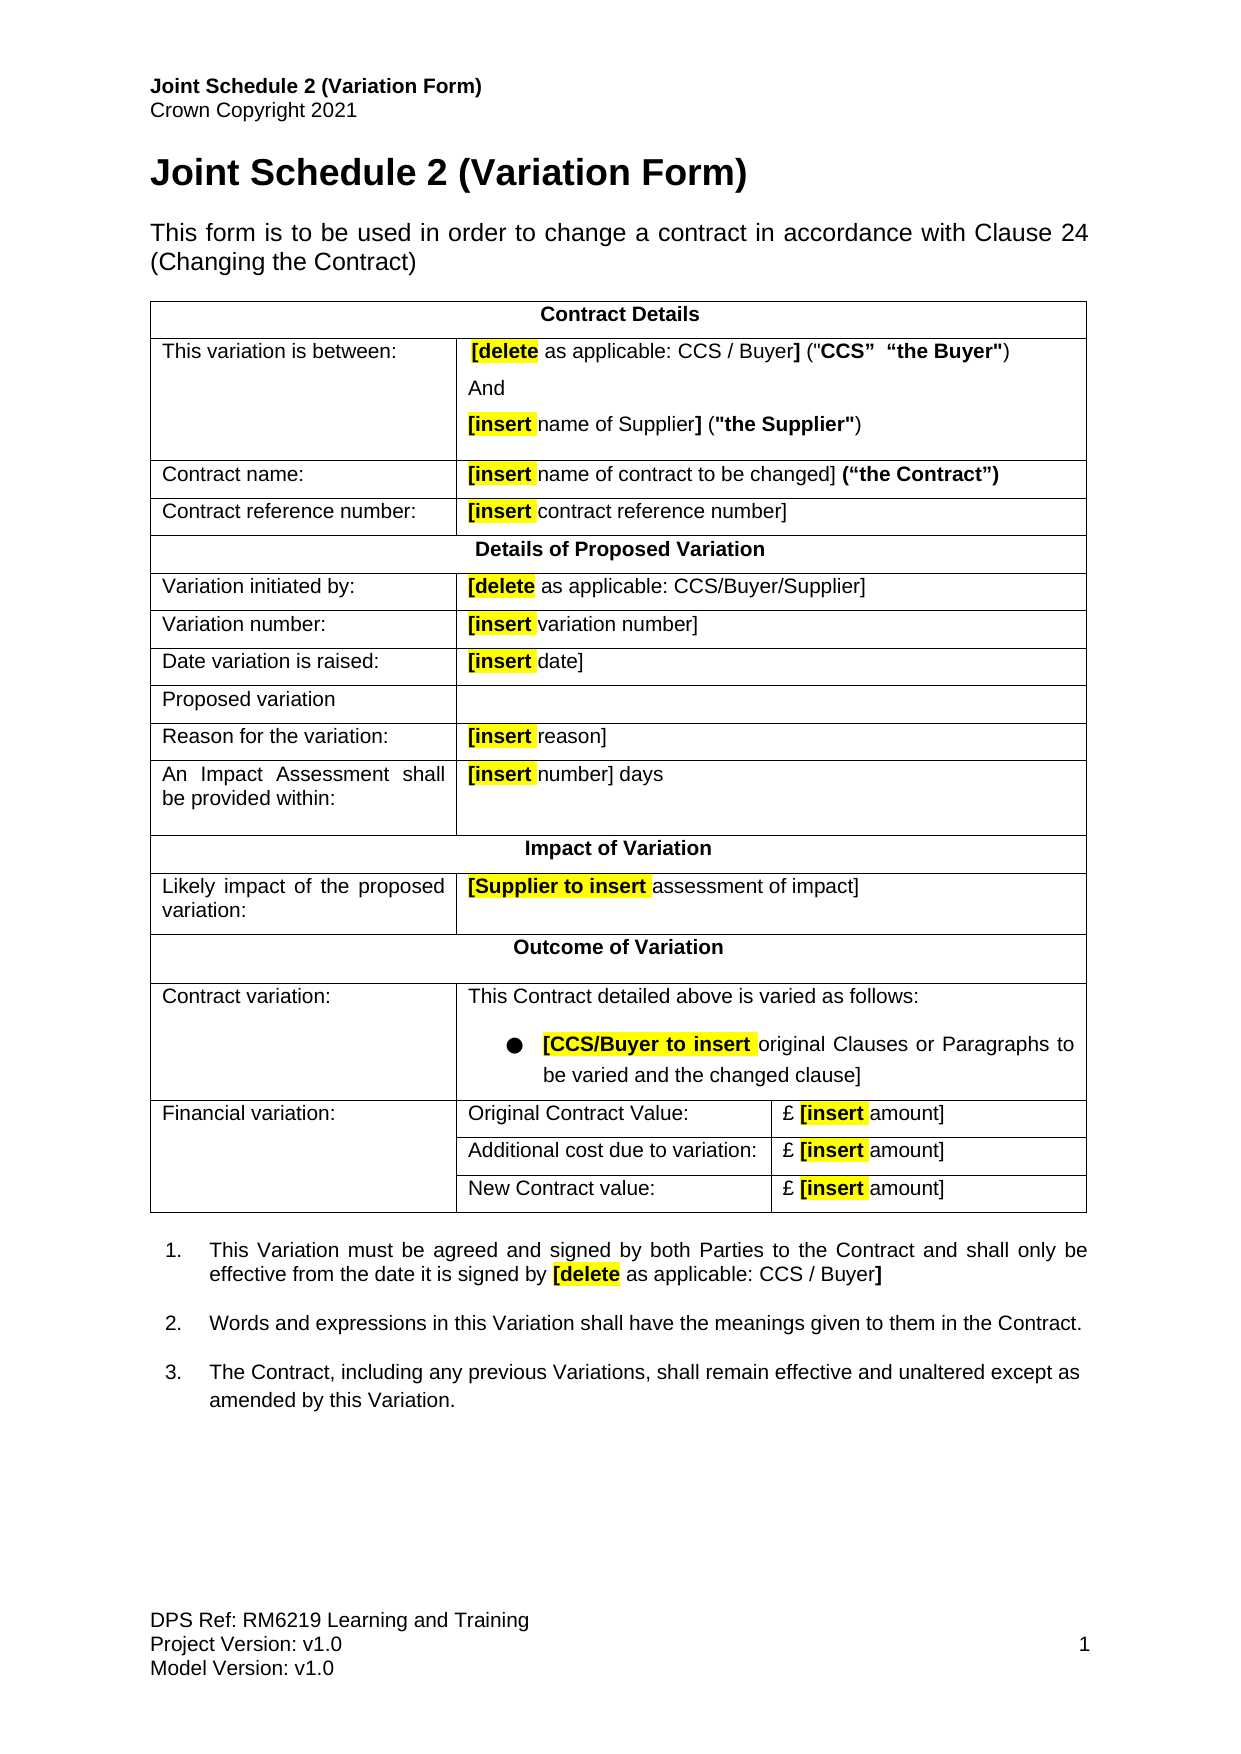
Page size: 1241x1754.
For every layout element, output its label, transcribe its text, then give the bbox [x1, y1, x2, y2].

table_cell Details of Proposed Variation [151, 536, 1086, 573]
table_cell This variation is between: [151, 339, 456, 460]
text Joint Schedule 2 (Variation Form) [150, 150, 1090, 193]
table_cell [457, 686, 1086, 723]
table_cell Additional cost due to variation: [457, 1138, 771, 1175]
table_cell Original Contract Value: [457, 1101, 771, 1137]
table_cell [insert name of contract to be changed] (“the Contract”) [457, 461, 1086, 498]
table_cell £ [insert amount] [772, 1138, 1086, 1175]
text This form is to be used in order to change a contract in accordance with Clause 24 (Changing the Contract) [150, 218, 1090, 276]
list The Contract, including any previous Variations, shall remain effective and unaltered except as amended by this Variation. [165, 1360, 1090, 1412]
table_cell Reason for the variation: [151, 724, 456, 760]
table_header Contract Details [151, 302, 1086, 338]
table_cell Financial variation: [151, 1101, 456, 1212]
table_cell New Contract value: [457, 1176, 771, 1212]
table_cell Impact of Variation [151, 836, 1086, 873]
table_cell [insert contract reference number] [457, 499, 1086, 535]
table_cell £ [insert amount] [772, 1176, 1086, 1212]
table_cell Variation number: [151, 611, 456, 648]
table_cell An Impact Assessment shall be provided within: [151, 761, 456, 835]
table_cell Likely impact of the proposed variation: [151, 874, 456, 934]
table_cell Contract name: [151, 461, 456, 498]
table_cell Outcome of Variation [151, 935, 1086, 983]
table_cell Proposed variation [151, 686, 456, 723]
table_cell [delete as applicable: CCS/Buyer/Supplier] [457, 574, 1086, 610]
table_cell [insert reason] [457, 724, 1086, 760]
list This Variation must be agreed and signed by both Parties to the Contract and shall only be effective from the date it is signed by [delete as applicable: CCS / Buyer] [165, 1238, 1090, 1286]
table_cell Contract variation: [151, 984, 456, 1100]
list Words and expressions in this Variation shall have the meanings given to them in the Contract. [165, 1311, 1090, 1335]
table_cell [insert number] days [457, 761, 1086, 835]
table_cell £ [insert amount] [772, 1101, 1086, 1137]
table_cell This Contract detailed above is varied as follows: [CCS/Buyer to insert original Clauses or Paragraphs to be varied and the changed clause] [457, 984, 1086, 1100]
table_cell [insert date] [457, 649, 1086, 685]
table_cell [Supplier to insert assessment of impact] [457, 874, 1086, 934]
table_cell Variation initiated by: [151, 574, 456, 610]
table_cell Date variation is raised: [151, 649, 456, 685]
table_cell [delete as applicable: CCS / Buyer] ("CCS” “the Buyer") And [insert name of Supplier] ("the Supplier") [457, 339, 1086, 460]
table_cell Contract reference number: [151, 499, 456, 535]
table_cell [insert variation number] [457, 611, 1086, 648]
